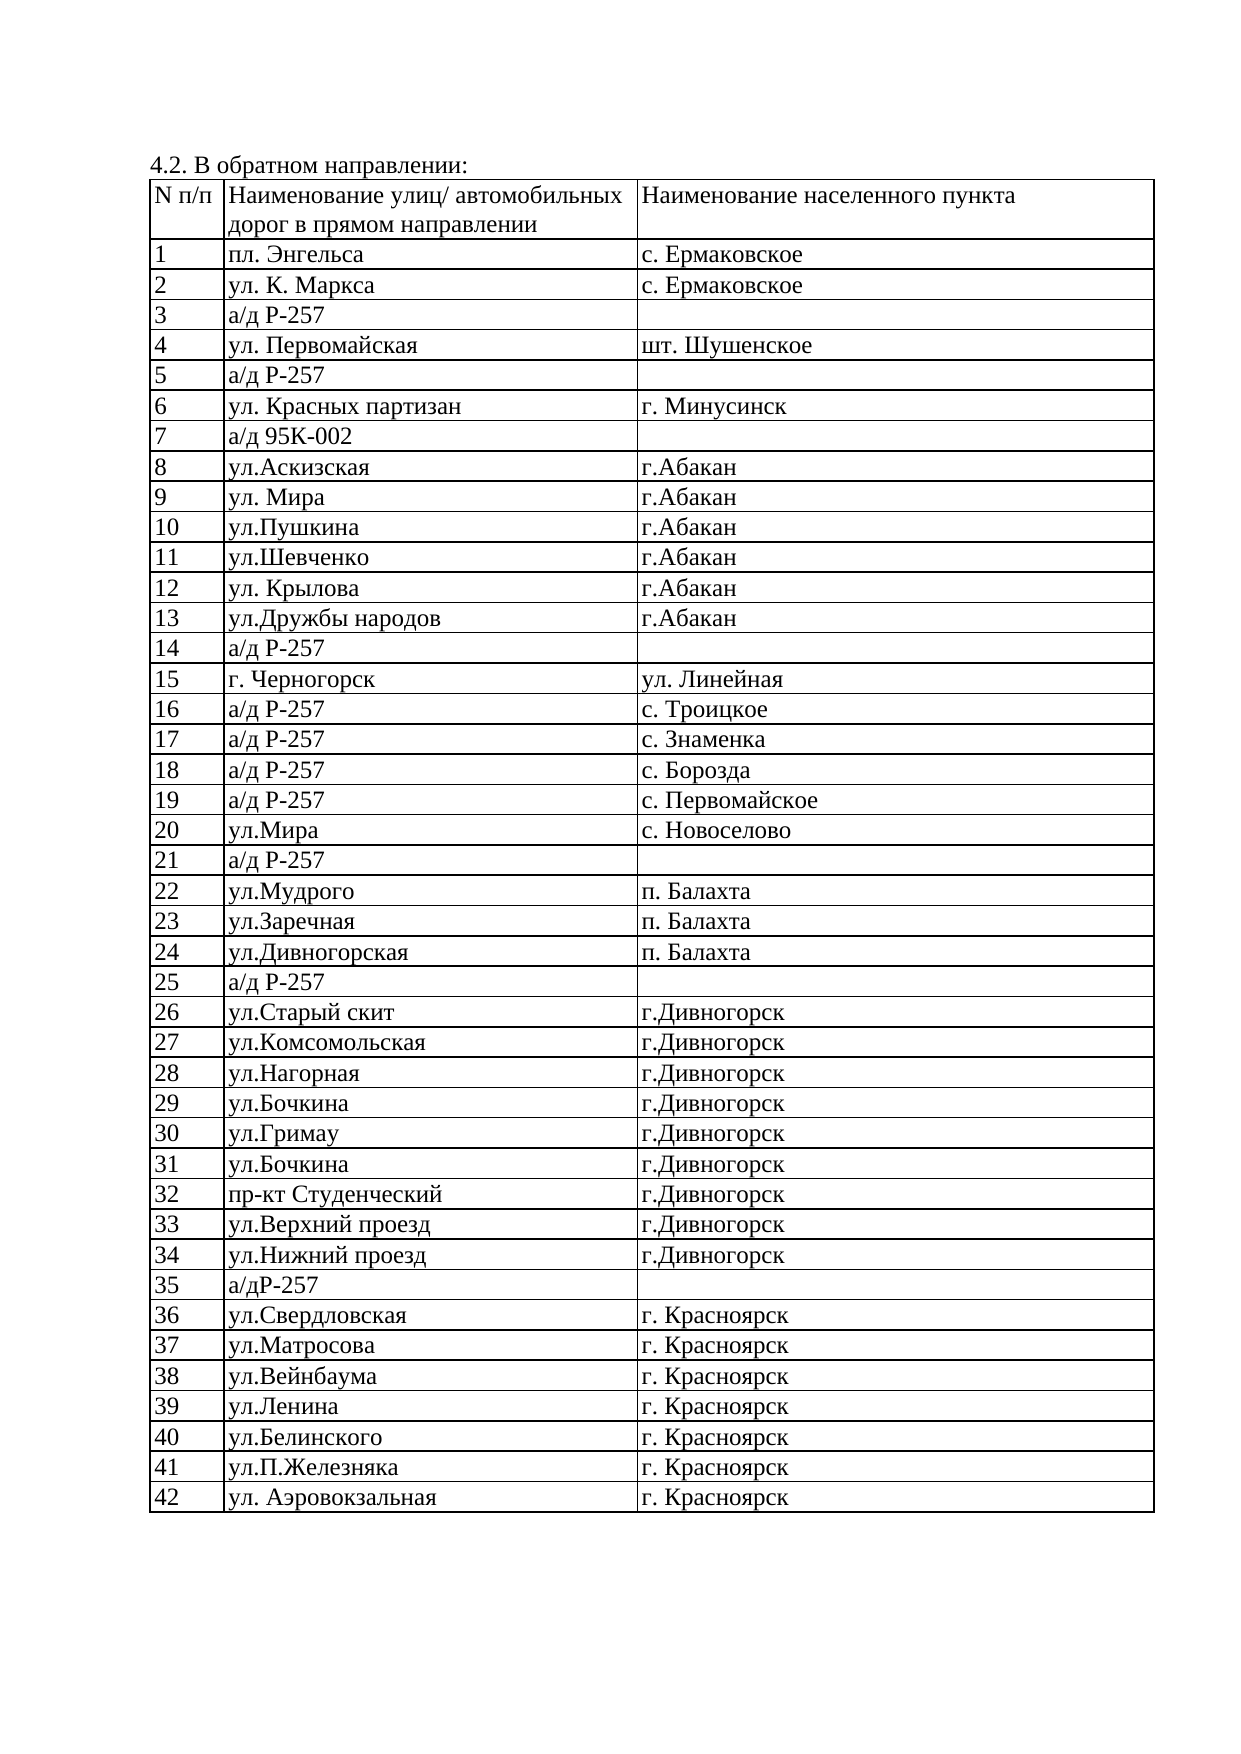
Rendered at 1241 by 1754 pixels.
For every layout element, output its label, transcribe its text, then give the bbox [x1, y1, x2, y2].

table_cell а/дР-257 [225, 1270, 637, 1299]
table_cell ул.Дивногорская [225, 937, 637, 965]
table_cell г.Дивногорск [638, 1058, 1153, 1087]
table_cell 6 [151, 391, 223, 420]
table_cell 2 [151, 270, 223, 298]
table_cell 10 [151, 512, 223, 541]
table_cell п. Балахта [638, 876, 1153, 905]
table_cell 41 [151, 1452, 223, 1481]
table_cell с. Ермаковское [638, 240, 1153, 268]
table_cell п. Балахта [638, 937, 1153, 965]
table_cell г.Абакан [638, 452, 1153, 480]
table_cell 26 [151, 997, 223, 1026]
table_cell 3 [151, 300, 223, 329]
table_cell а/д Р-257 [225, 755, 637, 783]
table_cell а/д Р-257 [225, 785, 637, 814]
table_cell 40 [151, 1422, 223, 1450]
table_cell ул.Гримау [225, 1118, 637, 1147]
table_cell ул.Верхний проезд [225, 1210, 637, 1238]
table_cell г.Дивногорск [638, 1028, 1153, 1056]
table_cell г.Дивногорск [638, 1210, 1153, 1238]
table_cell пл. Энгельса [225, 240, 637, 268]
table_cell [638, 967, 1153, 996]
table_cell с. Троицкое [638, 694, 1153, 723]
table_cell г.Дивногорск [638, 1149, 1153, 1177]
table_cell ул.Вейнбаума [225, 1361, 637, 1390]
table_cell г.Дивногорск [638, 997, 1153, 1026]
table_cell г. Красноярск [638, 1391, 1153, 1420]
table_cell а/д Р-257 [225, 694, 637, 723]
table_cell с. Ермаковское [638, 270, 1153, 298]
table_cell ул.Мира [225, 815, 637, 844]
table_cell ул.Старый скит [225, 997, 637, 1026]
table_cell ул. Линейная [638, 664, 1153, 692]
table_cell 25 [151, 967, 223, 996]
table_cell 34 [151, 1240, 223, 1268]
table_cell ул.Заречная [225, 906, 637, 935]
table_cell ул.Матросова [225, 1331, 637, 1359]
table_cell 23 [151, 906, 223, 935]
table_cell г. Красноярск [638, 1482, 1153, 1511]
table_cell ул.Пушкина [225, 512, 637, 541]
table_cell ул. Первомайская [225, 330, 637, 359]
table_cell 1 [151, 240, 223, 268]
table_cell г.Дивногорск [638, 1118, 1153, 1147]
table_cell 16 [151, 694, 223, 723]
table_cell г. Черногорск [225, 664, 637, 692]
table_cell г.Абакан [638, 603, 1153, 632]
table_cell ул.Бочкина [225, 1149, 637, 1177]
table_cell 5 [151, 361, 223, 389]
table_cell 8 [151, 452, 223, 480]
table_cell 20 [151, 815, 223, 844]
table_cell 33 [151, 1210, 223, 1238]
table_cell 27 [151, 1028, 223, 1056]
table_cell 9 [151, 482, 223, 511]
table_cell ул.Аскизская [225, 452, 637, 480]
table_cell ул. К. Маркса [225, 270, 637, 298]
table_cell 4 [151, 330, 223, 359]
table_cell 12 [151, 573, 223, 602]
table_cell г. Красноярск [638, 1331, 1153, 1359]
table_cell 21 [151, 846, 223, 874]
table_cell ул.Ленина [225, 1391, 637, 1420]
table_cell г. Красноярск [638, 1361, 1153, 1390]
table_cell [638, 361, 1153, 389]
table_cell г.Абакан [638, 512, 1153, 541]
table_cell 35 [151, 1270, 223, 1299]
table_cell г. Красноярск [638, 1452, 1153, 1481]
table_cell 29 [151, 1088, 223, 1117]
table_cell г.Дивногорск [638, 1179, 1153, 1208]
table_cell г.Абакан [638, 573, 1153, 602]
table_cell ул.Свердловская [225, 1300, 637, 1329]
table_cell ул.Мудрого [225, 876, 637, 905]
table_cell а/д Р-257 [225, 846, 637, 874]
table_cell с. Борозда [638, 755, 1153, 783]
table_cell а/д 95К-002 [225, 421, 637, 450]
table_cell 36 [151, 1300, 223, 1329]
table_cell а/д Р-257 [225, 361, 637, 389]
table_cell 7 [151, 421, 223, 450]
table_cell 13 [151, 603, 223, 632]
table_cell 18 [151, 755, 223, 783]
table_cell 38 [151, 1361, 223, 1390]
table_cell 37 [151, 1331, 223, 1359]
table_cell а/д Р-257 [225, 725, 637, 753]
table_cell г. Минусинск [638, 391, 1153, 420]
table_cell [638, 421, 1153, 450]
table_cell 31 [151, 1149, 223, 1177]
table_header Наименование улиц/ автомобильных дорог в прямом направлении [225, 180, 637, 238]
table_cell ул.Комсомольская [225, 1028, 637, 1056]
table_cell 11 [151, 543, 223, 571]
table_cell с. Знаменка [638, 725, 1153, 753]
table_cell ул. Мира [225, 482, 637, 511]
table_cell а/д Р-257 [225, 967, 637, 996]
table_cell 32 [151, 1179, 223, 1208]
table_cell 28 [151, 1058, 223, 1087]
text 4.2. В обратном направлении: [150, 150, 1090, 179]
table_cell ул.Шевченко [225, 543, 637, 571]
table_cell 24 [151, 937, 223, 965]
table_cell 30 [151, 1118, 223, 1147]
table_cell 39 [151, 1391, 223, 1420]
table_cell 15 [151, 664, 223, 692]
table_cell 19 [151, 785, 223, 814]
table_cell с. Новоселово [638, 815, 1153, 844]
table_cell 14 [151, 633, 223, 662]
table_cell ул. Крылова [225, 573, 637, 602]
table_cell ул.Белинского [225, 1422, 637, 1450]
table_cell [638, 846, 1153, 874]
table_cell г.Дивногорск [638, 1240, 1153, 1268]
table_cell [638, 1270, 1153, 1299]
table_cell пр-кт Студенческий [225, 1179, 637, 1208]
table_cell 42 [151, 1482, 223, 1511]
table_cell г.Абакан [638, 543, 1153, 571]
table_cell г. Красноярск [638, 1422, 1153, 1450]
table_cell 22 [151, 876, 223, 905]
table_cell п. Балахта [638, 906, 1153, 935]
table_cell ул.Нагорная [225, 1058, 637, 1087]
table_cell г.Абакан [638, 482, 1153, 511]
table_cell ул.Бочкина [225, 1088, 637, 1117]
table_cell ул. Аэровокзальная [225, 1482, 637, 1511]
table_cell 17 [151, 725, 223, 753]
table_cell ул.Дружбы народов [225, 603, 637, 632]
table_cell [638, 300, 1153, 329]
table_header Наименование населенного пункта [638, 180, 1153, 238]
table_cell а/д Р-257 [225, 300, 637, 329]
table_header N п/п [151, 180, 223, 238]
table_cell г.Дивногорск [638, 1088, 1153, 1117]
table_cell ул.П.Железняка [225, 1452, 637, 1481]
table_cell г. Красноярск [638, 1300, 1153, 1329]
table_cell с. Первомайское [638, 785, 1153, 814]
table_cell [638, 633, 1153, 662]
table_cell ул.Нижний проезд [225, 1240, 637, 1268]
table_cell шт. Шушенское [638, 330, 1153, 359]
table_cell ул. Красных партизан [225, 391, 637, 420]
table_cell а/д Р-257 [225, 633, 637, 662]
